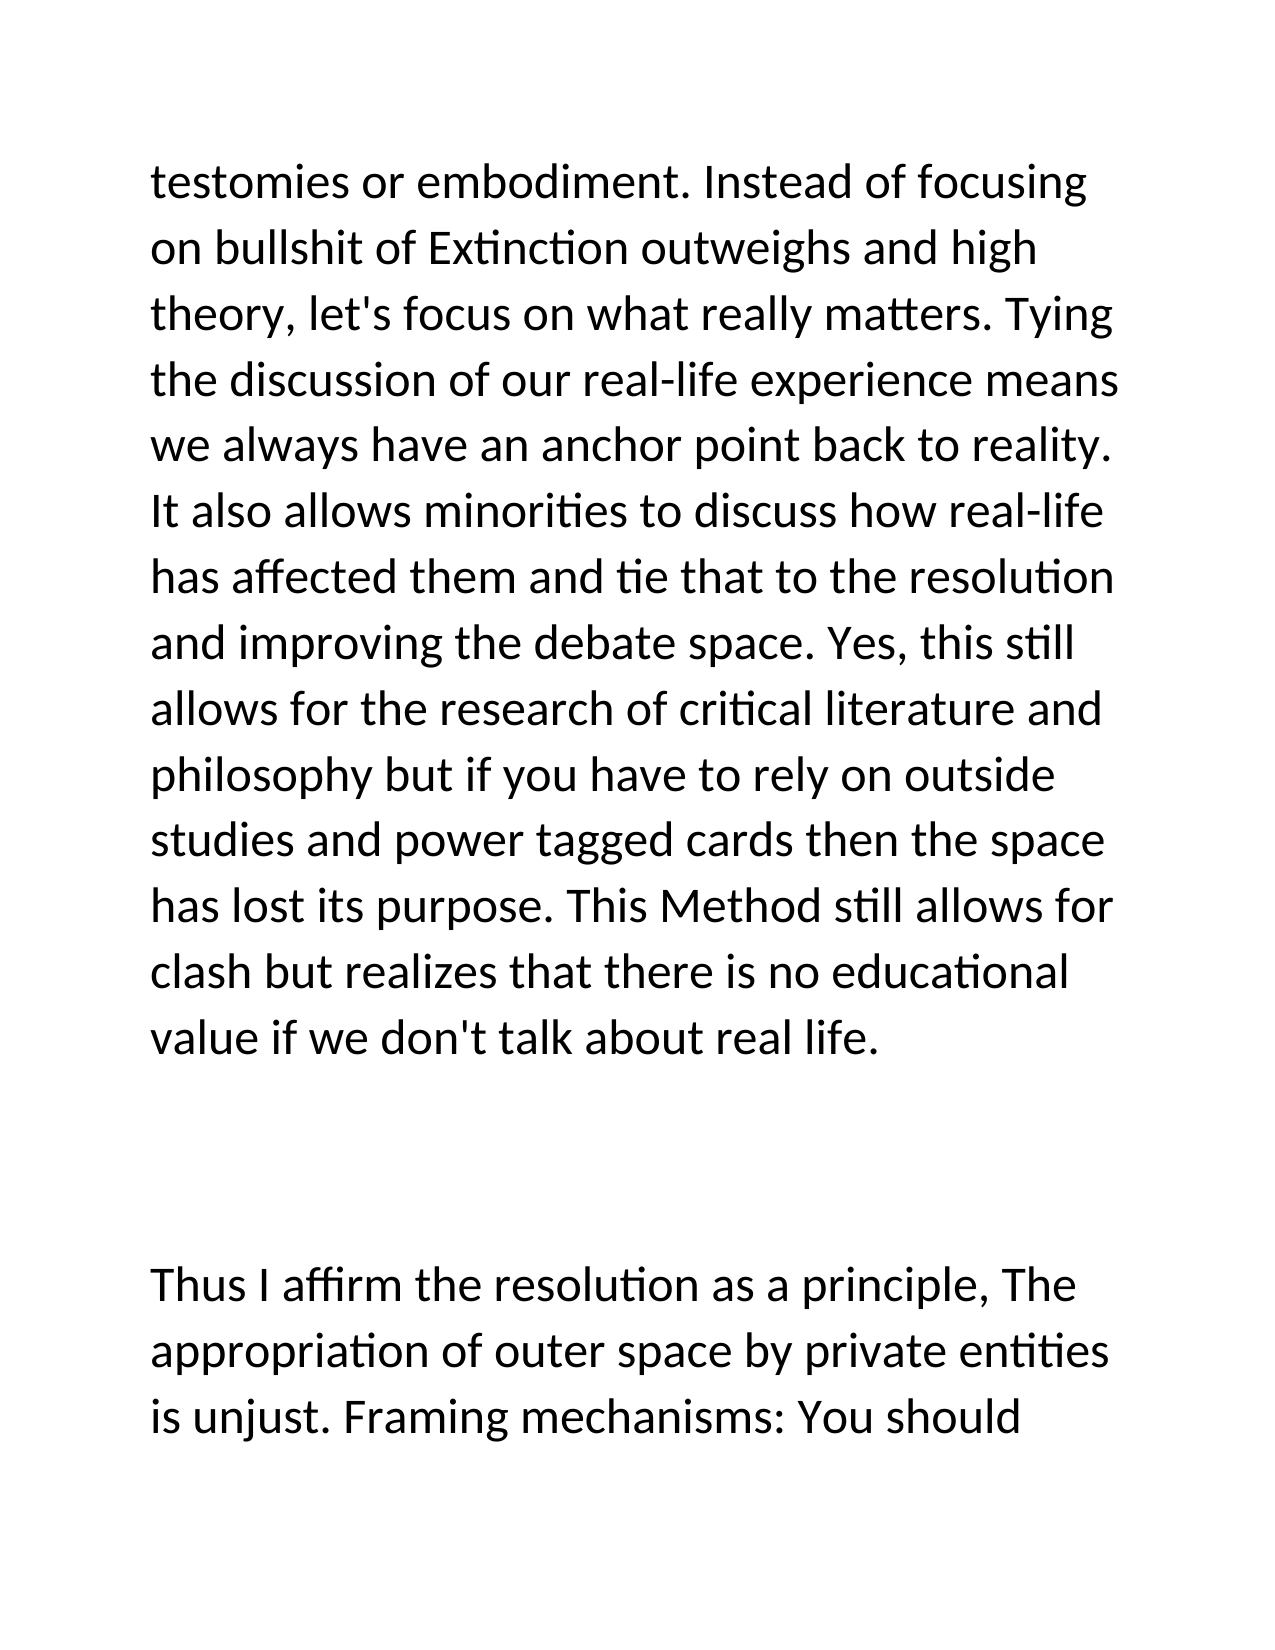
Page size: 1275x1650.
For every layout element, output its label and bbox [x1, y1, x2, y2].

text [150, 1253, 1125, 1446]
text [150, 150, 1125, 1067]
